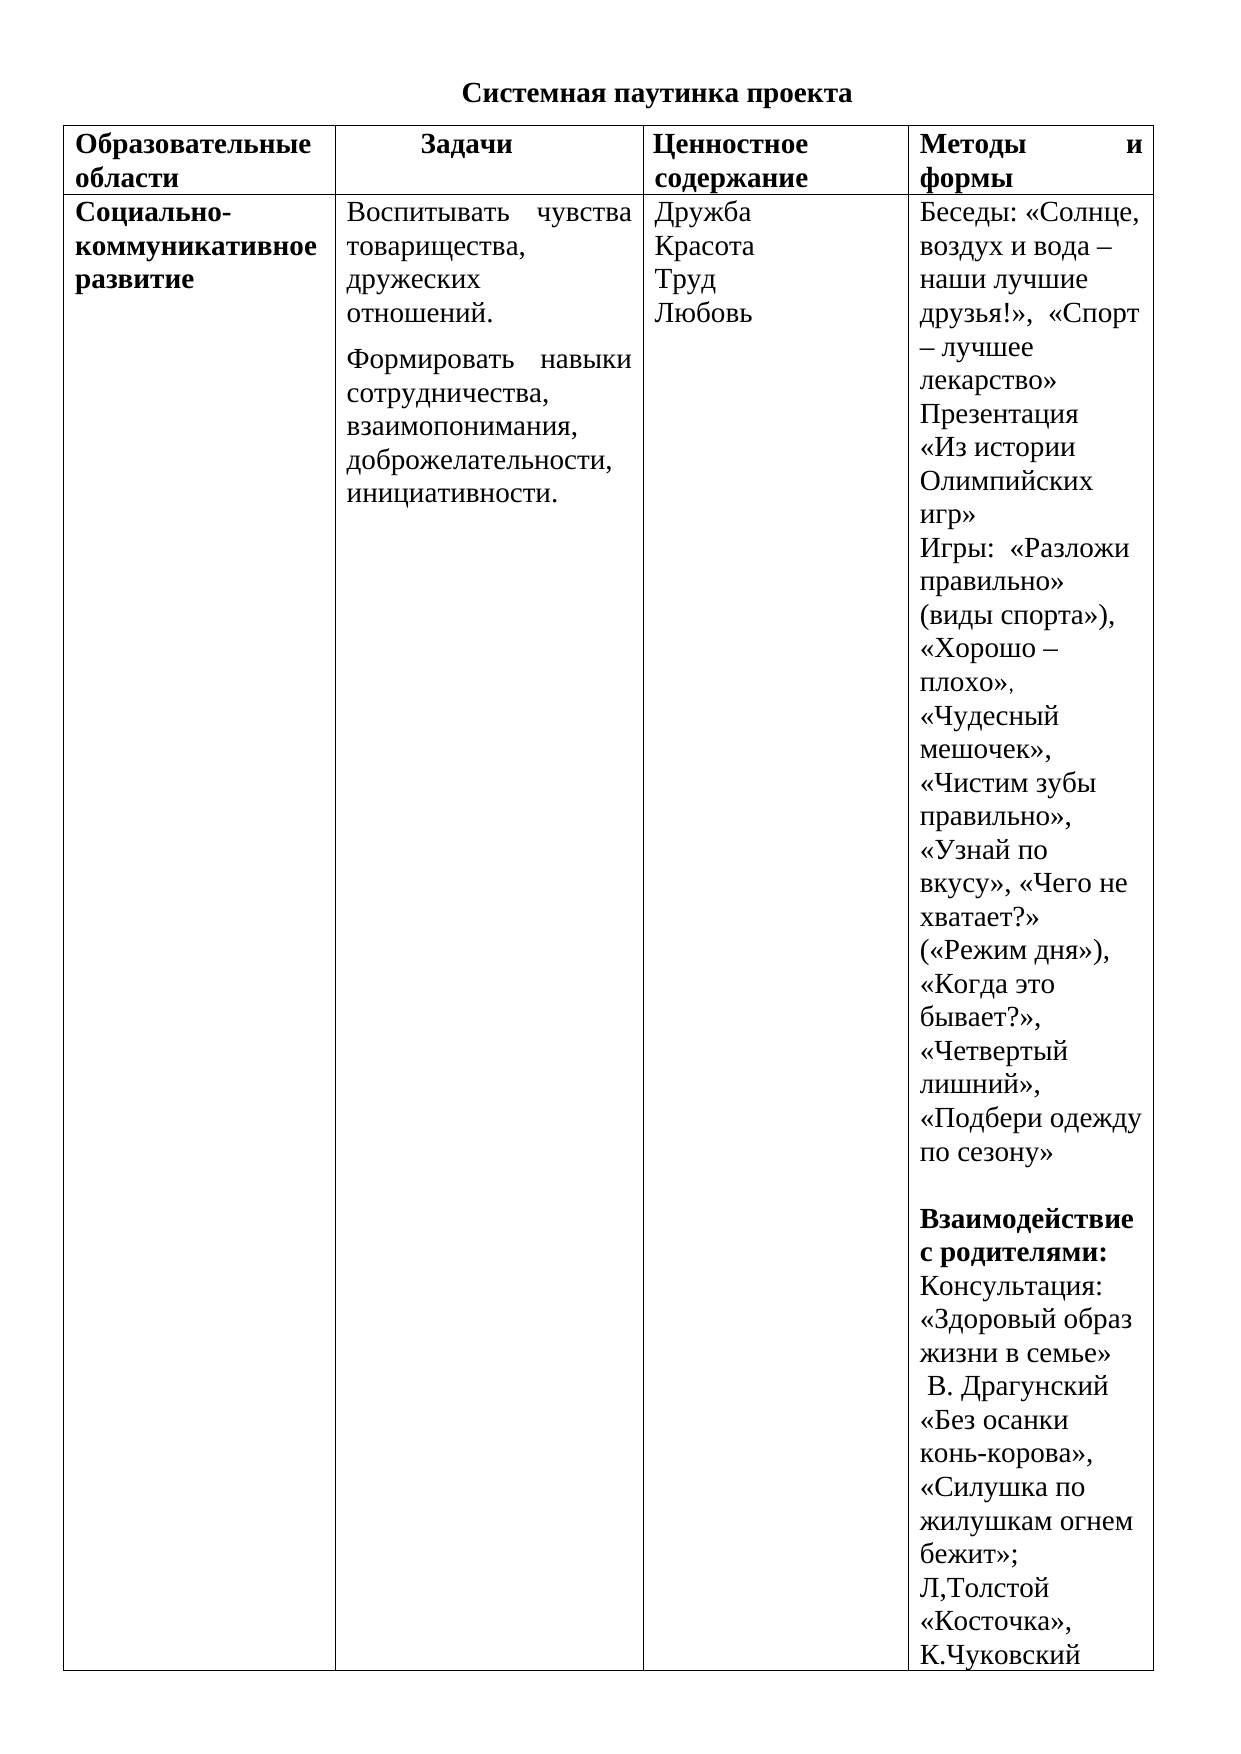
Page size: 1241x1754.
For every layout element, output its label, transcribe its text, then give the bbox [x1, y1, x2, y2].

table_header Задачи [336, 126, 643, 193]
table_header Ценностное содержание [644, 126, 908, 193]
text Системная паутинка проекта [75, 75, 1165, 108]
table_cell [64, 195, 335, 1670]
table_header Методы и формы [909, 126, 1153, 193]
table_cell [644, 195, 908, 1670]
table_header Образовательные области [64, 126, 335, 193]
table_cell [336, 195, 643, 1670]
